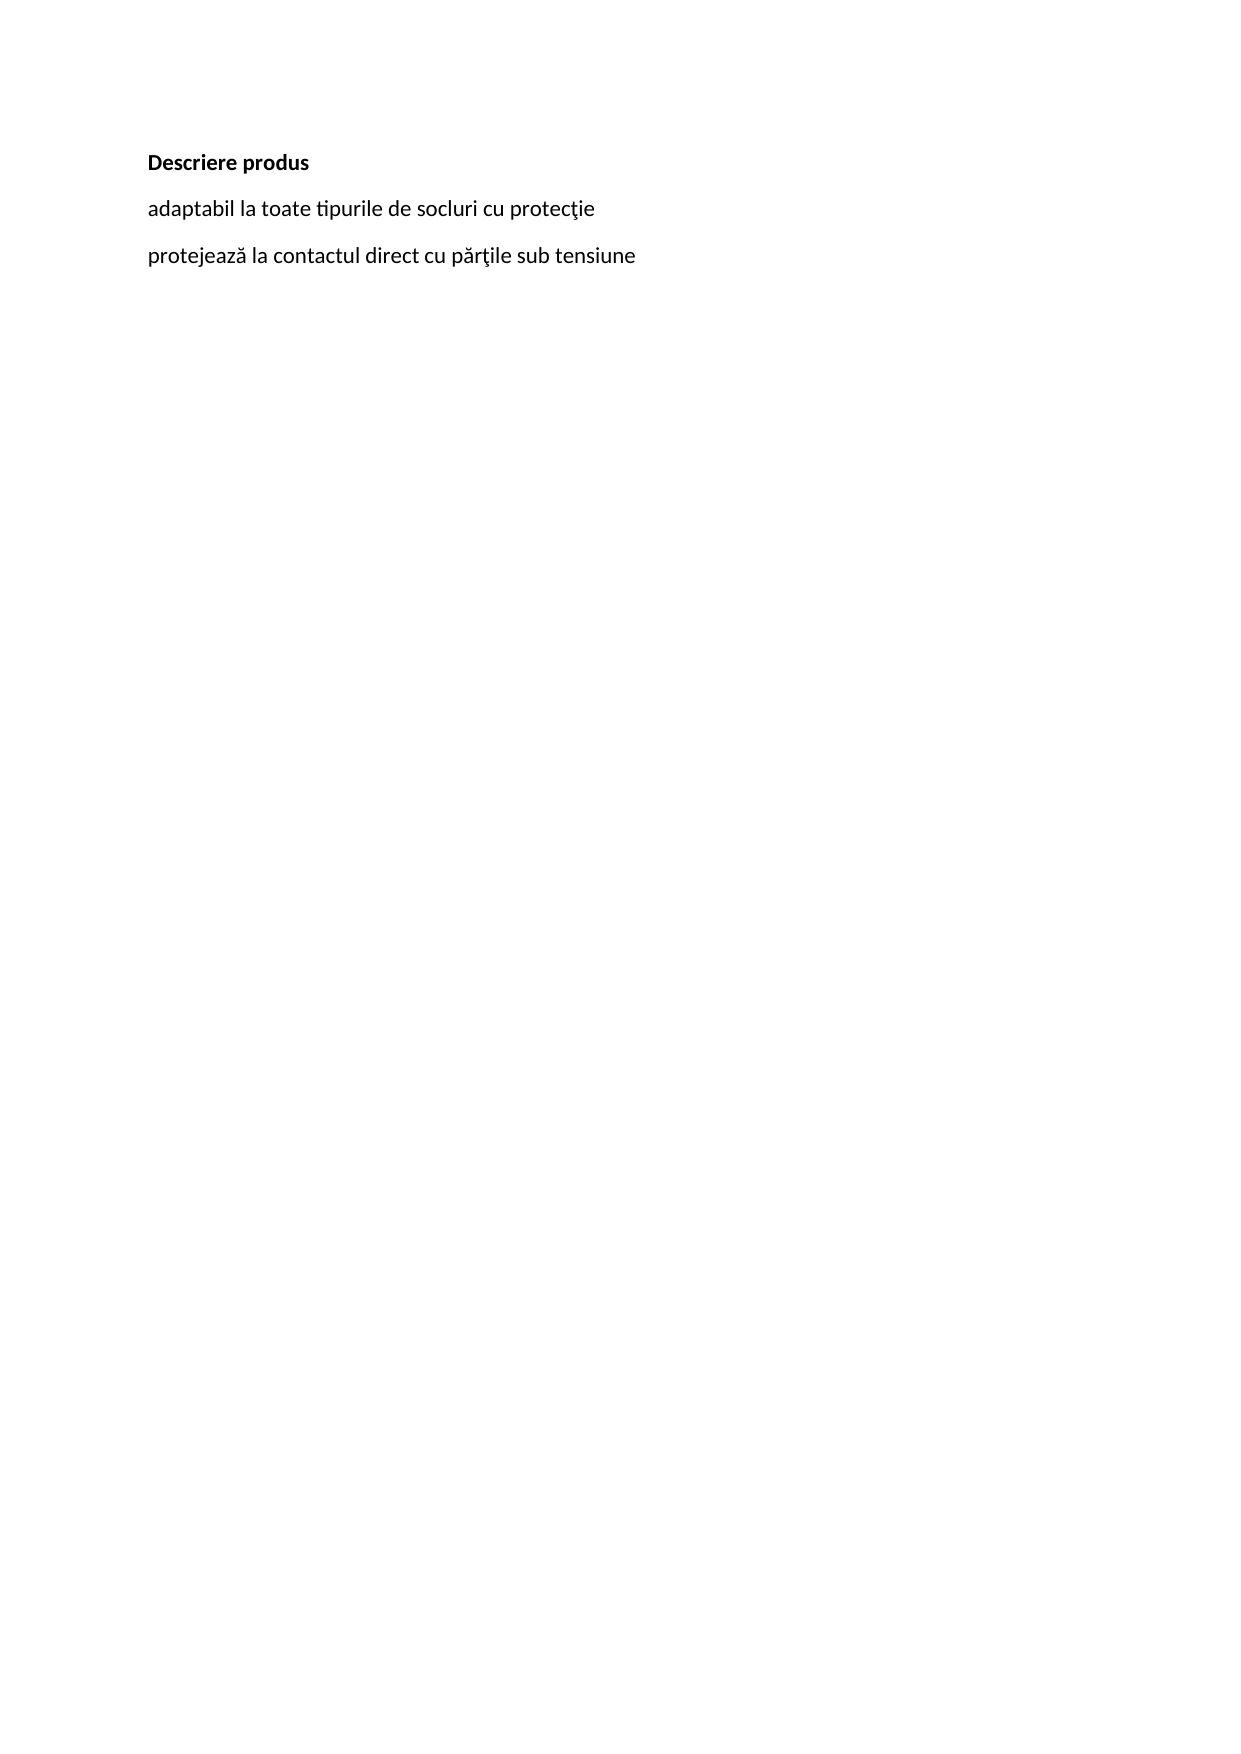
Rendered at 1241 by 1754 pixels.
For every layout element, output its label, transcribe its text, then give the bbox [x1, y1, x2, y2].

text Descriere produs [148, 148, 1093, 176]
text adaptabil la toate tipurile de socluri cu protecţie [148, 194, 1093, 222]
text protejează la contactul direct cu părţile sub tensiune [148, 241, 1093, 269]
